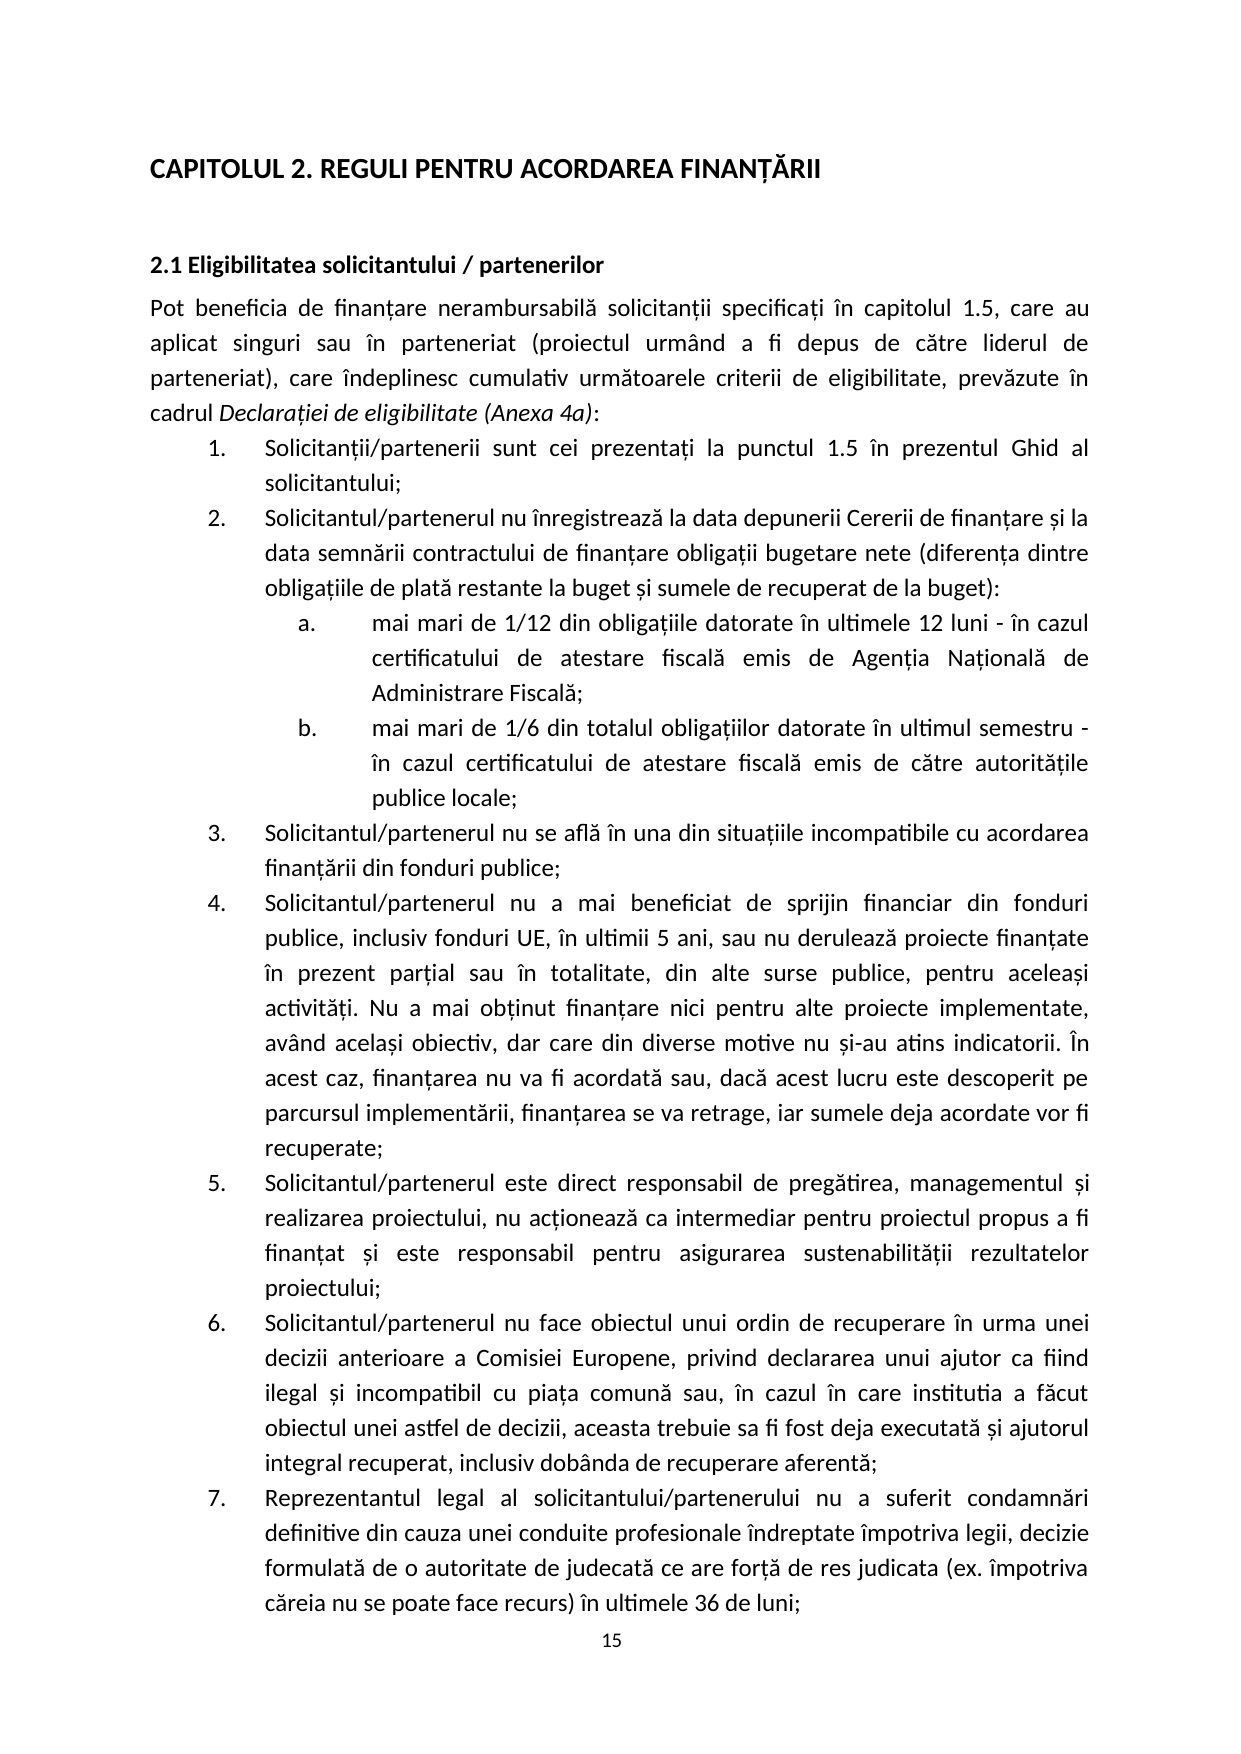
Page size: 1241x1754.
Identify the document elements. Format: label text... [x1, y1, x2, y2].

text Pot beneficia de finanţare nerambursabilă solicitanţii specificați în capitolul 1.5, care au aplicat singuri sau în parteneriat (proiectul urmând a fi depus de către liderul de parteneriat), care îndeplinesc cumulativ următoarele criterii de eligibilitate, prevăzute în cadrul Declarației de eligibilitate (Anexa 4a): [150, 292, 1090, 428]
list Solicitantul/partenerul este direct responsabil de pregătirea, managementul și realizarea proiectului, nu acţionează ca intermediar pentru proiectul propus a fi finanţat şi este responsabil pentru asigurarea sustenabilităţii rezultatelor proiectului; [207, 1167, 1090, 1303]
text CAPITOLUL 2. REGULI PENTRU ACORDAREA FINANŢĂRII [150, 150, 1090, 186]
list Reprezentantul legal al solicitantului/partenerului nu a suferit condamnări definitive din cauza unei conduite profesionale îndreptate împotriva legii, decizie formulată de o autoritate de judecată ce are forţă de res judicata (ex. împotriva căreia nu se poate face recurs) în ultimele 36 de luni; [207, 1482, 1090, 1618]
list mai mari de 1/12 din obligaţiile datorate în ultimele 12 luni - în cazul certificatului de atestare fiscală emis de Agenţia Naţională de Administrare Fiscală; [298, 607, 1090, 708]
list Solicitantul/partenerul nu înregistrează la data depunerii Cererii de finanţare şi la data semnării contractului de finanţare obligaţii bugetare nete (diferenţa dintre obligaţiile de plată restante la buget şi sumele de recuperat de la buget): [207, 502, 1090, 603]
list Solicitantul/partenerul nu a mai beneficiat de sprijin financiar din fonduri publice, inclusiv fonduri UE, în ultimii 5 ani, sau nu derulează proiecte finanţate în prezent parţial sau în totalitate, din alte surse publice, pentru aceleaşi activităţi. Nu a mai obținut finanțare nici pentru alte proiecte implementate, având același obiectiv, dar care din diverse motive nu și-au atins indicatorii. În acest caz, finanţarea nu va fi acordată sau, dacă acest lucru este descoperit pe parcursul implementării, finanţarea se va retrage, iar sumele deja acordate vor fi recuperate; [207, 887, 1090, 1163]
list Solicitantul/partenerul nu se află în una din situaţiile incompatibile cu acordarea finanţării din fonduri publice; [207, 817, 1090, 883]
list mai mari de 1/6 din totalul obligaţiilor datorate în ultimul semestru - în cazul certificatului de atestare fiscală emis de către autorităţile publice locale; [298, 712, 1090, 813]
list Solicitantul/partenerul nu face obiectul unui ordin de recuperare în urma unei decizii anterioare a Comisiei Europene, privind declararea unui ajutor ca fiind ilegal şi incompatibil cu piaţa comună sau, în cazul în care institutia a făcut obiectul unei astfel de decizii, aceasta trebuie sa fi fost deja executată şi ajutorul integral recuperat, inclusiv dobânda de recuperare aferentă; [207, 1307, 1090, 1478]
text 2.1 Eligibilitatea solicitantului / partenerilor [150, 249, 1090, 280]
list Solicitanţii/partenerii sunt cei prezentaţi la punctul 1.5 în prezentul Ghid al solicitantului; [207, 432, 1090, 498]
